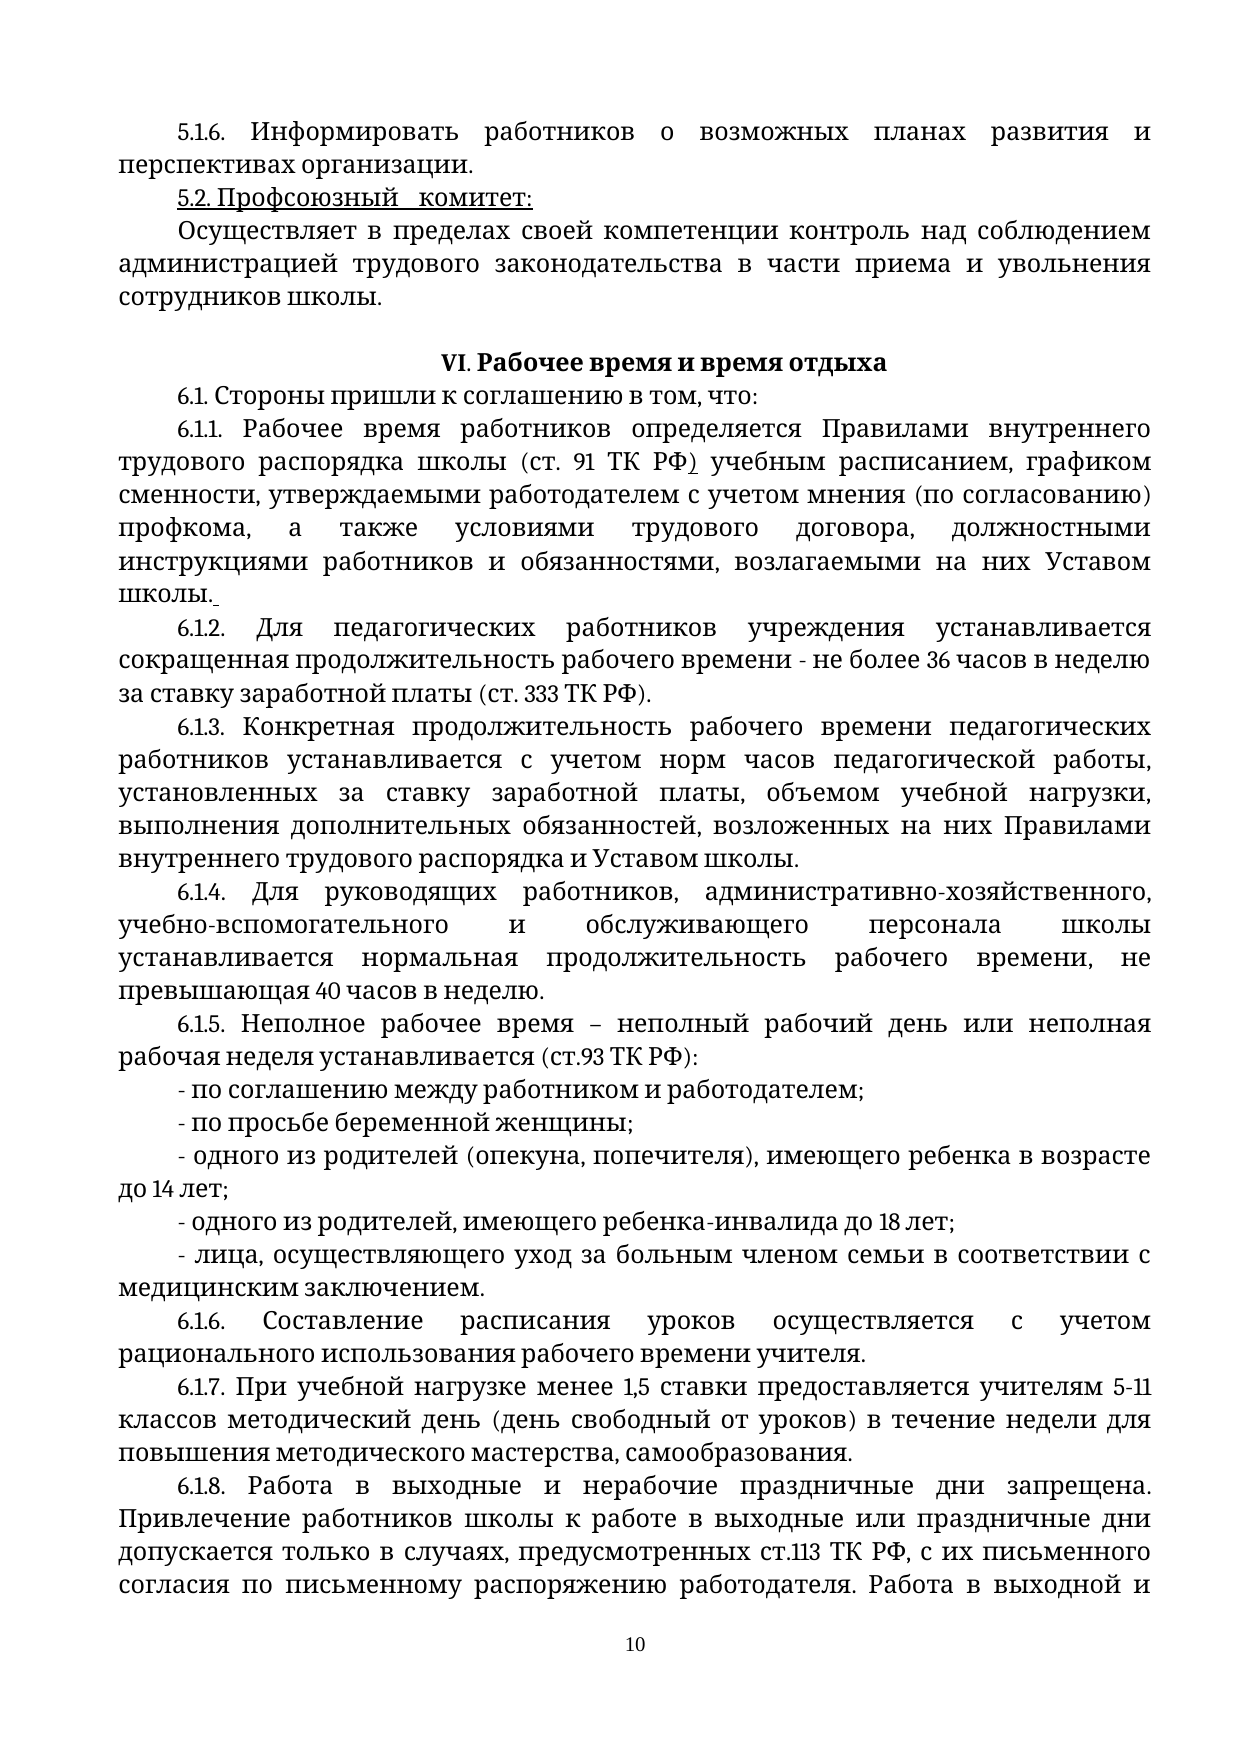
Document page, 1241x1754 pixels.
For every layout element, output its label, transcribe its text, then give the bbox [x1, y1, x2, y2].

text 6.1.7. При учебной нагрузке менее 1,5 ставки предоставляется учителям 5-11 классов методический день (день свободный от уроков) в течение недели для повышения методического мастерства, самообразования. [118, 1373, 1152, 1468]
text 6.1. Стороны пришли к соглашению в том, что: [118, 382, 1152, 411]
text 6.1.3. Конкретная продолжительность рабочего времени педагогических работников устанавливается с учетом норм часов педагогической работы, установленных за ставку заработной платы, объемом учебной нагрузки, выполнения дополнительных обязанностей, возложенных на них Правилами внутреннего трудового распорядка и Уставом школы. [118, 712, 1152, 873]
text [118, 1472, 1152, 1600]
text 6.1.1. Рабочее время работников определяется Правилами внутреннего трудового распорядка школы (ст. 91 ТК РФ) учебным расписанием, графиком сменности, утверждаемыми работодателем с учетом мнения (по согласованию) профкома, а также условиями трудового договора, должностными инструкциями работников и обязанностями, возлагаемыми на них Уставом школы. [118, 415, 1152, 609]
text 6.1.5. Неполное рабочее время – неполный рабочий день или неполная рабочая неделя устанавливается (ст.93 ТК РФ): [118, 1010, 1152, 1071]
text VI. Рабочее время и время отдыха [118, 349, 1152, 378]
text - по соглашению между работником и работодателем; [118, 1076, 1152, 1104]
text - лица, осуществляющего уход за больным членом семьи в соответствии с медицинским заключением. [118, 1241, 1152, 1303]
text 5.1.6. Информировать работников о возможных планах развития и перспективах организации. [118, 118, 1152, 180]
text 6.1.4. Для руководящих работников, административно-хозяйственного, учебно-вспомогательного и обслуживающего персонала школы устанавливается нормальная продолжительность рабочего времени, не превышающая 40 часов в неделю. [118, 878, 1152, 1005]
text - по просьбе беременной женщины; [118, 1109, 1152, 1137]
text 5.2. Профсоюзный комитет: [118, 184, 1152, 213]
text 6.1.2. Для педагогических работников учреждения устанавливается сокращенная продолжительность рабочего времени - не более 36 часов в неделю за ставку заработной платы (ст. 333 ТК РФ). [118, 613, 1152, 708]
text - одного из родителей (опекуна, попечителя), имеющего ребенка в возрасте до 14 лет; [118, 1142, 1152, 1203]
text - одного из родителей, имеющего ребенка-инвалида до 18 лет; [118, 1208, 1152, 1237]
text 6.1.6. Составление расписания уроков осуществляется с учетом рационального использования рабочего времени учителя. [118, 1307, 1152, 1369]
text Осуществляет в пределах своей компетенции контроль над соблюдением администрацией трудового законодательства в части приема и увольнения сотрудников школы. [118, 217, 1152, 312]
